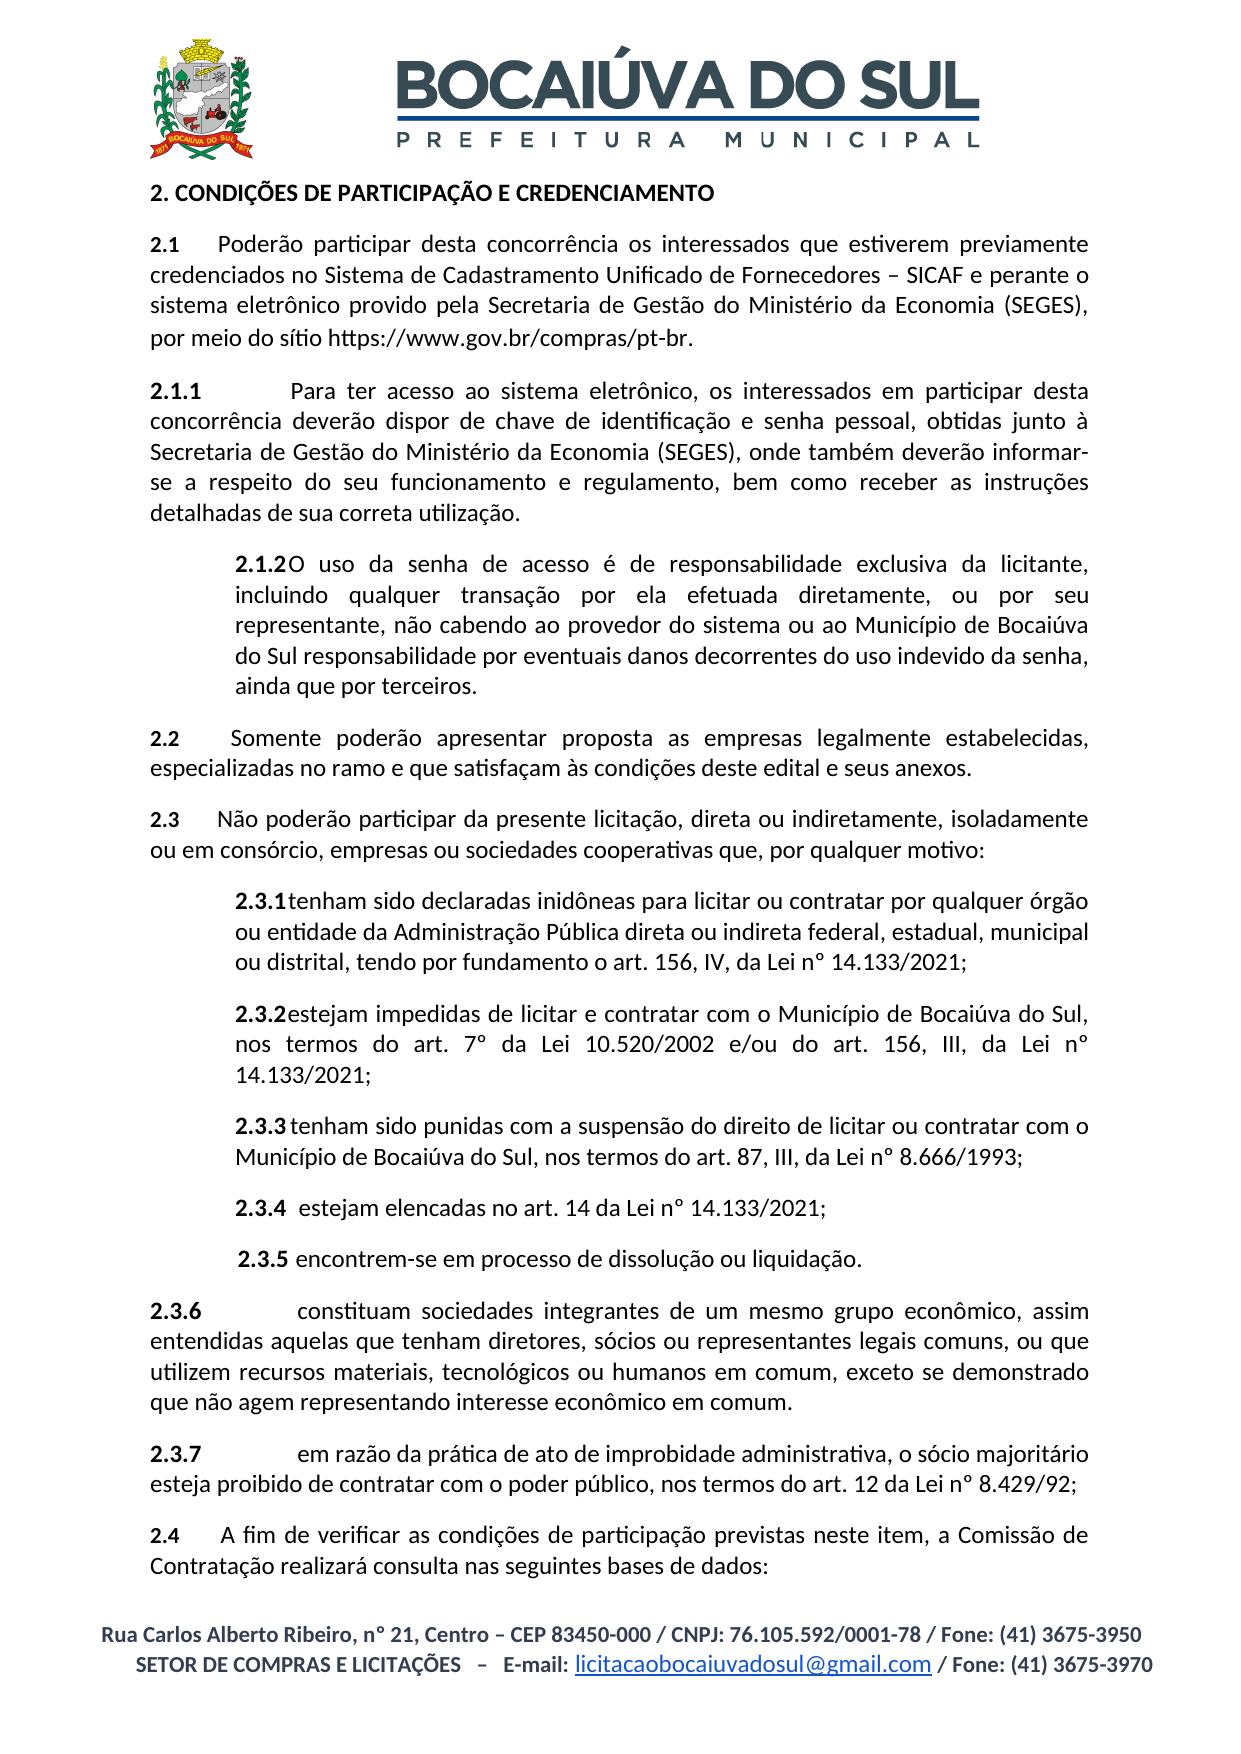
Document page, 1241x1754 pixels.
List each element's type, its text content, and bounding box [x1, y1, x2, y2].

list A fim de verificar as condições de participação previstas neste item, a Comissão de Contratação realizará consulta nas seguintes bases de dados: [150, 1520, 1090, 1581]
list constituam sociedades integrantes de um mesmo grupo econômico, assim entendidas aquelas que tenham diretores, sócios ou representantes legais comuns, ou que utilizem recursos materiais, tecnológicos ou humanos em comum, exceto se demonstrado que não agem representando interesse econômico em comum. [150, 1295, 1090, 1417]
list Não poderão participar da presente licitação, direta ou indiretamente, isoladamente ou em consórcio, empresas ou sociedades cooperativas que, por qualquer motivo: [150, 804, 1090, 865]
list encontrem-se em processo de dissolução ou liquidação. [237, 1243, 1090, 1274]
picture [150, 39, 253, 160]
list em razão da prática de ato de improbidade administrativa, o sócio majoritário esteja proibido de contratar com o poder público, nos termos do art. 12 da Lei nº 8.429/92; [150, 1438, 1090, 1499]
list Para ter acesso ao sistema eletrônico, os interessados em participar desta concorrência deverão dispor de chave de identificação e senha pessoal, obtidas junto à Secretaria de Gestão do Ministério da Economia (SEGES), onde também deverão informar-se a respeito do seu funcionamento e regulamento, bem como receber as instruções detalhadas de sua correta utilização. [150, 375, 1090, 527]
list O uso da senha de acesso é de responsabilidade exclusiva da licitante, incluindo qualquer transação por ela efetuada diretamente, ou por seu representante, não cabendo ao provedor do sistema ou ao Município de Bocaiúva do Sul responsabilidade por eventuais danos decorrentes do uso indevido da senha, ainda que por terceiros. [235, 548, 1090, 701]
list tenham sido punidas com a suspensão do direito de licitar ou contratar com o Município de Bocaiúva do Sul, nos termos do art. 87, III, da Lei nº 8.666/1993; [235, 1110, 1090, 1171]
list estejam impedidas de licitar e contratar com o Município de Bocaiúva do Sul, nos termos do art. 7º da Lei 10.520/2002 e/ou do art. 156, III, da Lei nº 14.133/2021; [235, 998, 1090, 1089]
list Somente poderão apresentar proposta as empresas legalmente estabelecidas, especializadas no ramo e que satisfaçam às condições deste edital e seus anexos. [150, 722, 1090, 783]
list tenham sido declaradas inidôneas para licitar ou contratar por qualquer órgão ou entidade da Administração Pública direta ou indireta federal, estadual, municipal ou distrital, tendo por fundamento o art. 156, IV, da Lei nº 14.133/2021; [235, 886, 1090, 977]
picture [387, 39, 988, 159]
list estejam elencadas no art. 14 da Lei nº 14.133/2021; [235, 1192, 1090, 1223]
text 2. CONDIÇÕES DE PARTICIPAÇÃO E CREDENCIAMENTO [150, 177, 1090, 208]
list Poderão participar desta concorrência os interessados que estiverem previamente credenciados no Sistema de Cadastramento Unificado de Fornecedores – SICAF e perante o sistema eletrônico provido pela Secretaria de Gestão do Ministério da Economia (SEGES), por meio do sítio https://www.gov.br/compras/pt-br. [150, 228, 1090, 354]
